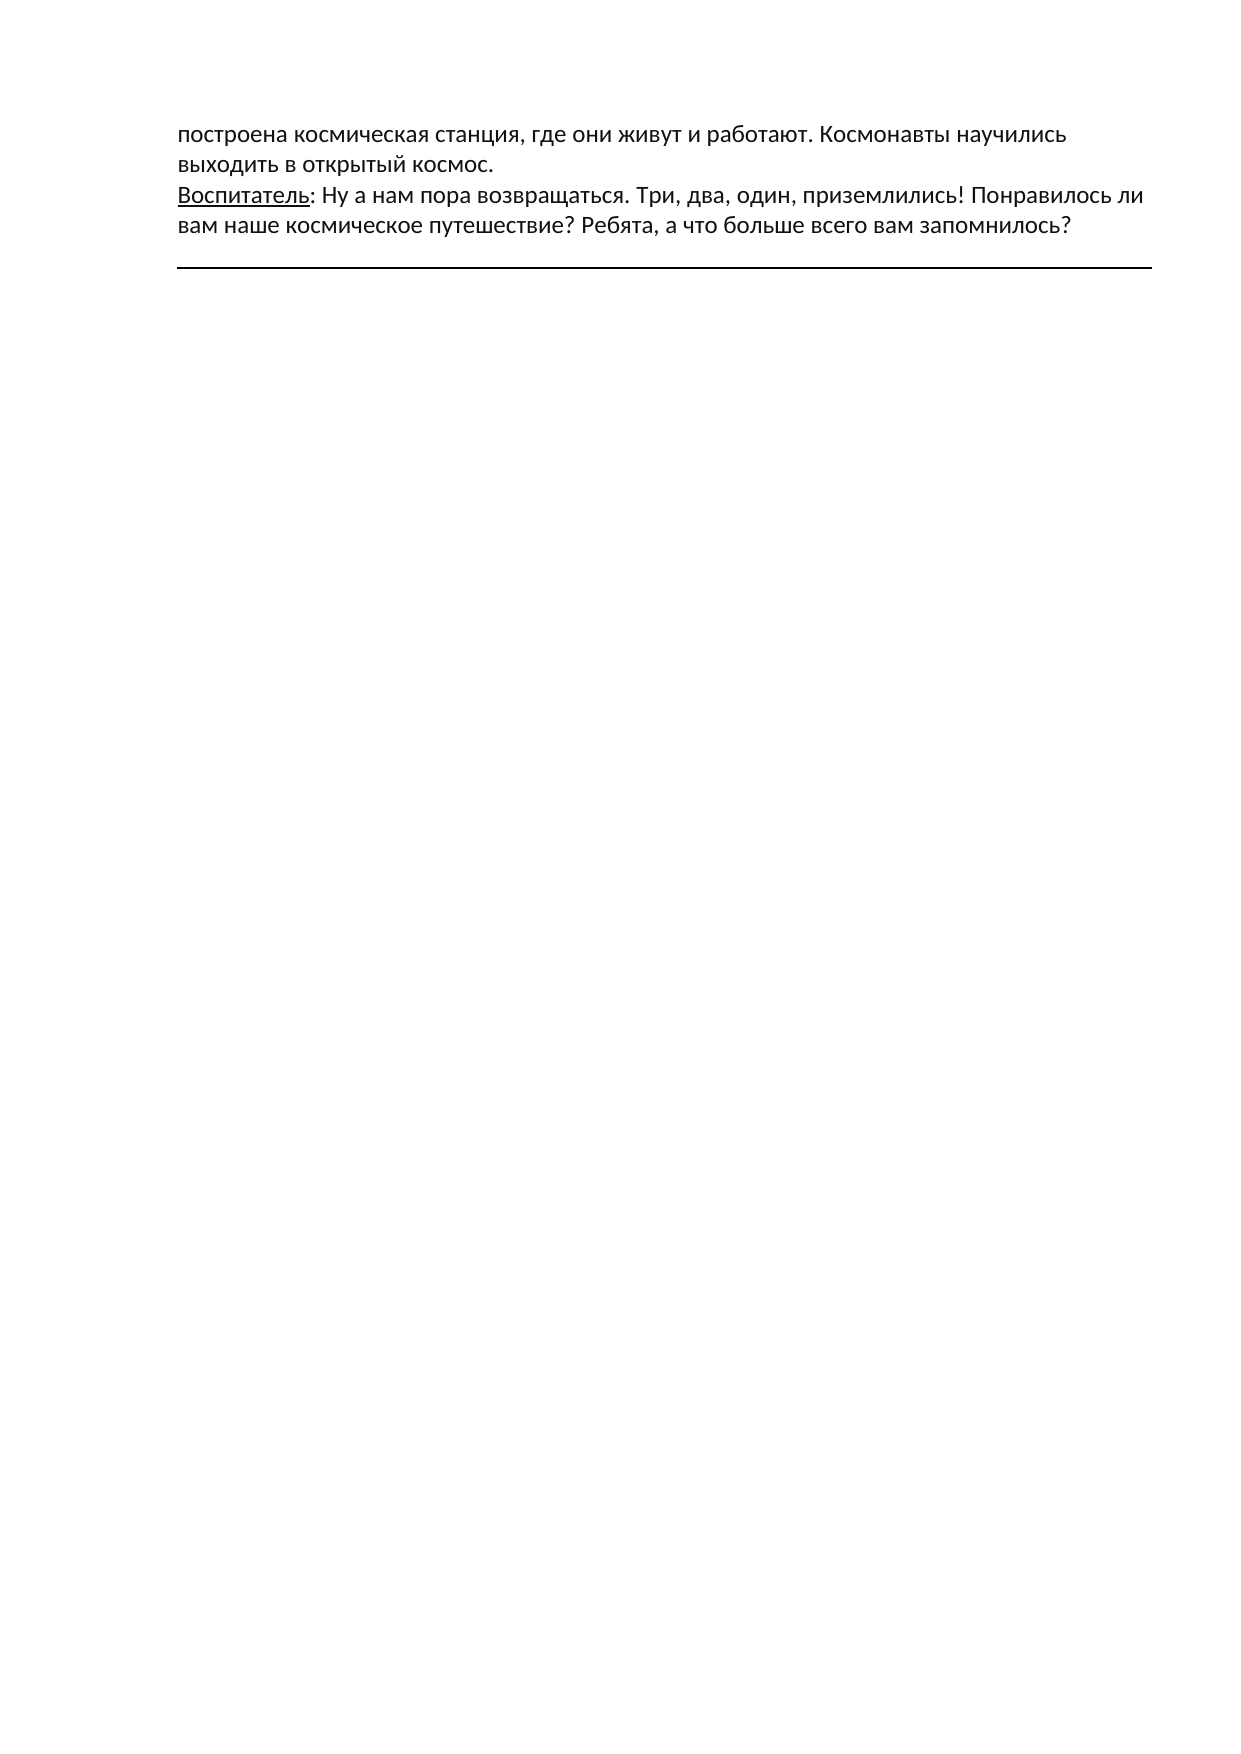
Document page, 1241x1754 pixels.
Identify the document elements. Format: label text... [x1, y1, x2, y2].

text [177, 118, 1152, 179]
text Воспитатель: Ну а нам пора возвращаться. Три, два, один, приземлились! Понравилось ли вам наше космическое путешествие? Ребята, а что больше всего вам запомнилось? [177, 179, 1152, 240]
